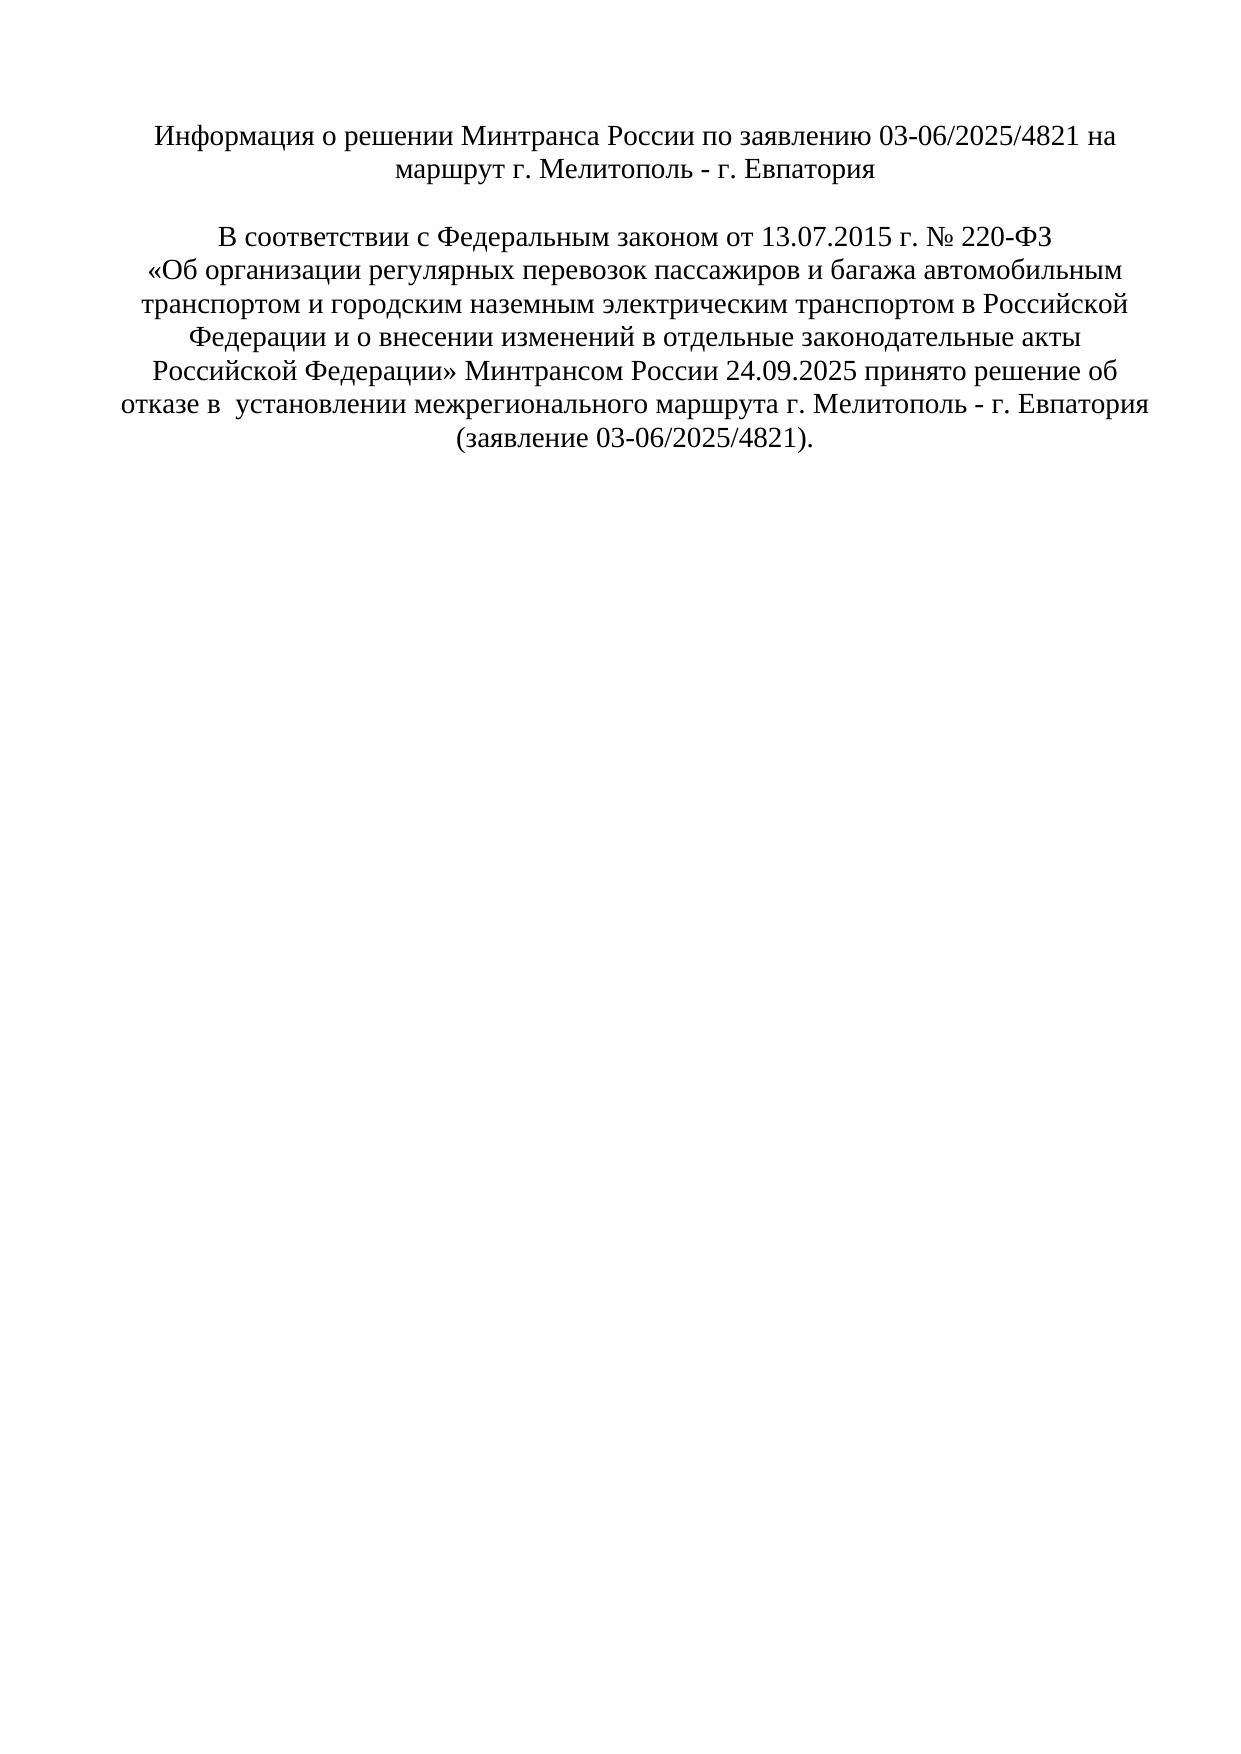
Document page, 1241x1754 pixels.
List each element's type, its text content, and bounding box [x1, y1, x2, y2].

text Информация о решении Минтранса России по заявлению 03-06/2025/4821 на маршрут г. Мелитополь - г. Евпатория [118, 118, 1152, 185]
text В соответствии с Федеральным законом от 13.07.2015 г. № 220-ФЗ «Об организации регулярных перевозок пассажиров и багажа автомобильным транспортом и городским наземным электрическим транспортом в Российской Федерации и о внесении изменений в отдельные законодательные акты Российской Федерации» Минтрансом России 24.09.2025 принято решение об отказе в установлении межрегионального маршрута г. Мелитополь - г. Евпатория (заявление 03-06/2025/4821). [118, 219, 1152, 453]
